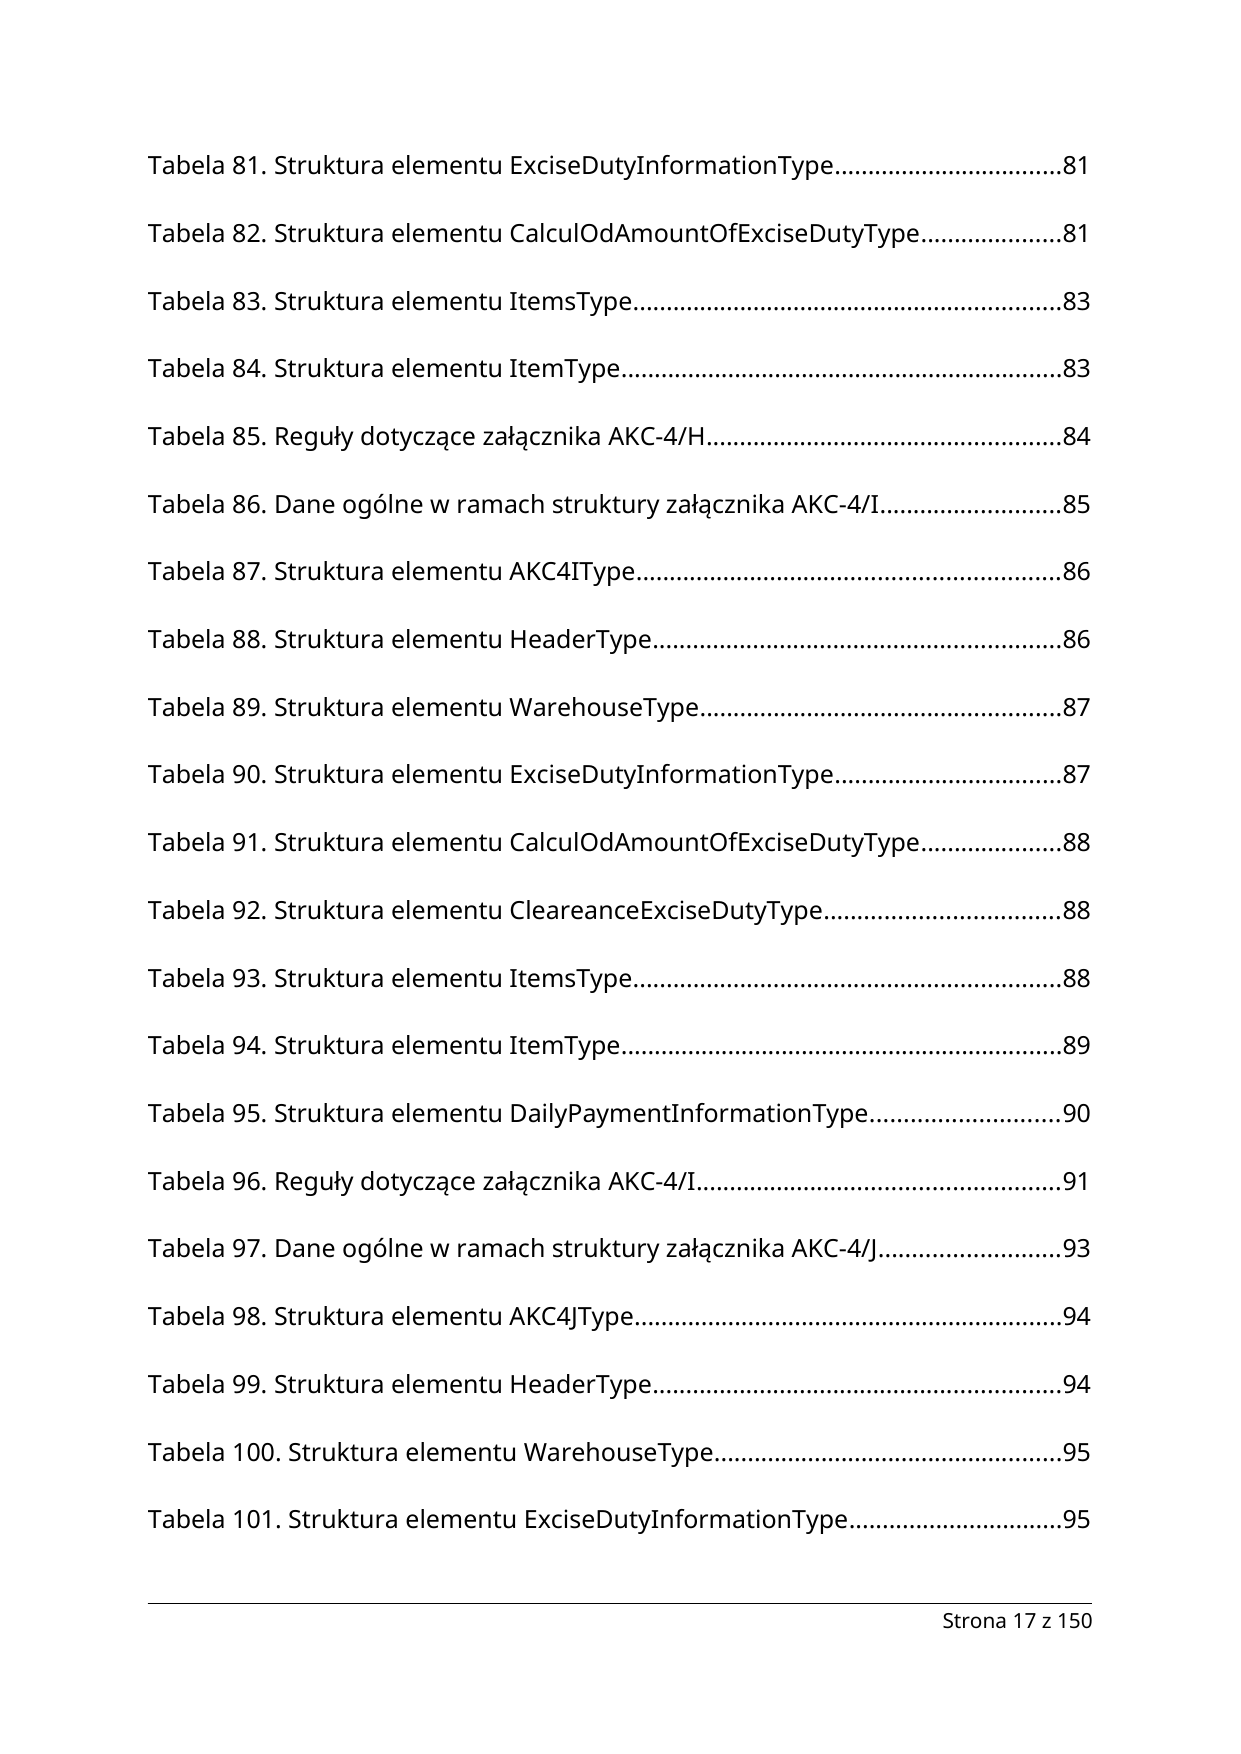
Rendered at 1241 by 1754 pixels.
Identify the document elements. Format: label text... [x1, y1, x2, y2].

text Tabela 82. Struktura elementu CalculOdAmountOfExciseDutyType 81 [148, 215, 1092, 249]
text Tabela 90. Struktura elementu ExciseDutyInformationType 87 [148, 757, 1092, 791]
text Tabela 89. Struktura elementu WarehouseType 87 [148, 689, 1092, 723]
text Tabela 88. Struktura elementu HeaderType 86 [148, 622, 1092, 656]
text Tabela 91. Struktura elementu CalculOdAmountOfExciseDutyType 88 [148, 825, 1092, 859]
text Tabela 81. Struktura elementu ExciseDutyInformationType 81 [148, 148, 1092, 182]
text Tabela 99. Struktura elementu HeaderType 94 [148, 1366, 1092, 1401]
text Tabela 83. Struktura elementu ItemsType 83 [148, 283, 1092, 317]
text Tabela 97. Dane ogólne w ramach struktury załącznika AKC-4/J 93 [148, 1231, 1092, 1265]
text Tabela 92. Struktura elementu CleareanceExciseDutyType 88 [148, 892, 1092, 927]
text Tabela 98. Struktura elementu AKC4JType 94 [148, 1299, 1092, 1333]
text Tabela 95. Struktura elementu DailyPaymentInformationType 90 [148, 1096, 1092, 1130]
text Tabela 93. Struktura elementu ItemsType 88 [148, 960, 1092, 994]
text Tabela 87. Struktura elementu AKC4IType 86 [148, 554, 1092, 588]
text Tabela 94. Struktura elementu ItemType 89 [148, 1028, 1092, 1062]
text Tabela 100. Struktura elementu WarehouseType 95 [148, 1434, 1092, 1468]
text Tabela 85. Reguły dotyczące załącznika AKC-4/H 84 [148, 418, 1092, 453]
text Tabela 86. Dane ogólne w ramach struktury załącznika AKC-4/I 85 [148, 486, 1092, 520]
text Tabela 96. Reguły dotyczące załącznika AKC-4/I 91 [148, 1163, 1092, 1197]
text Tabela 84. Struktura elementu ItemType 83 [148, 351, 1092, 385]
text Tabela 101. Struktura elementu ExciseDutyInformationType 95 [148, 1502, 1092, 1536]
